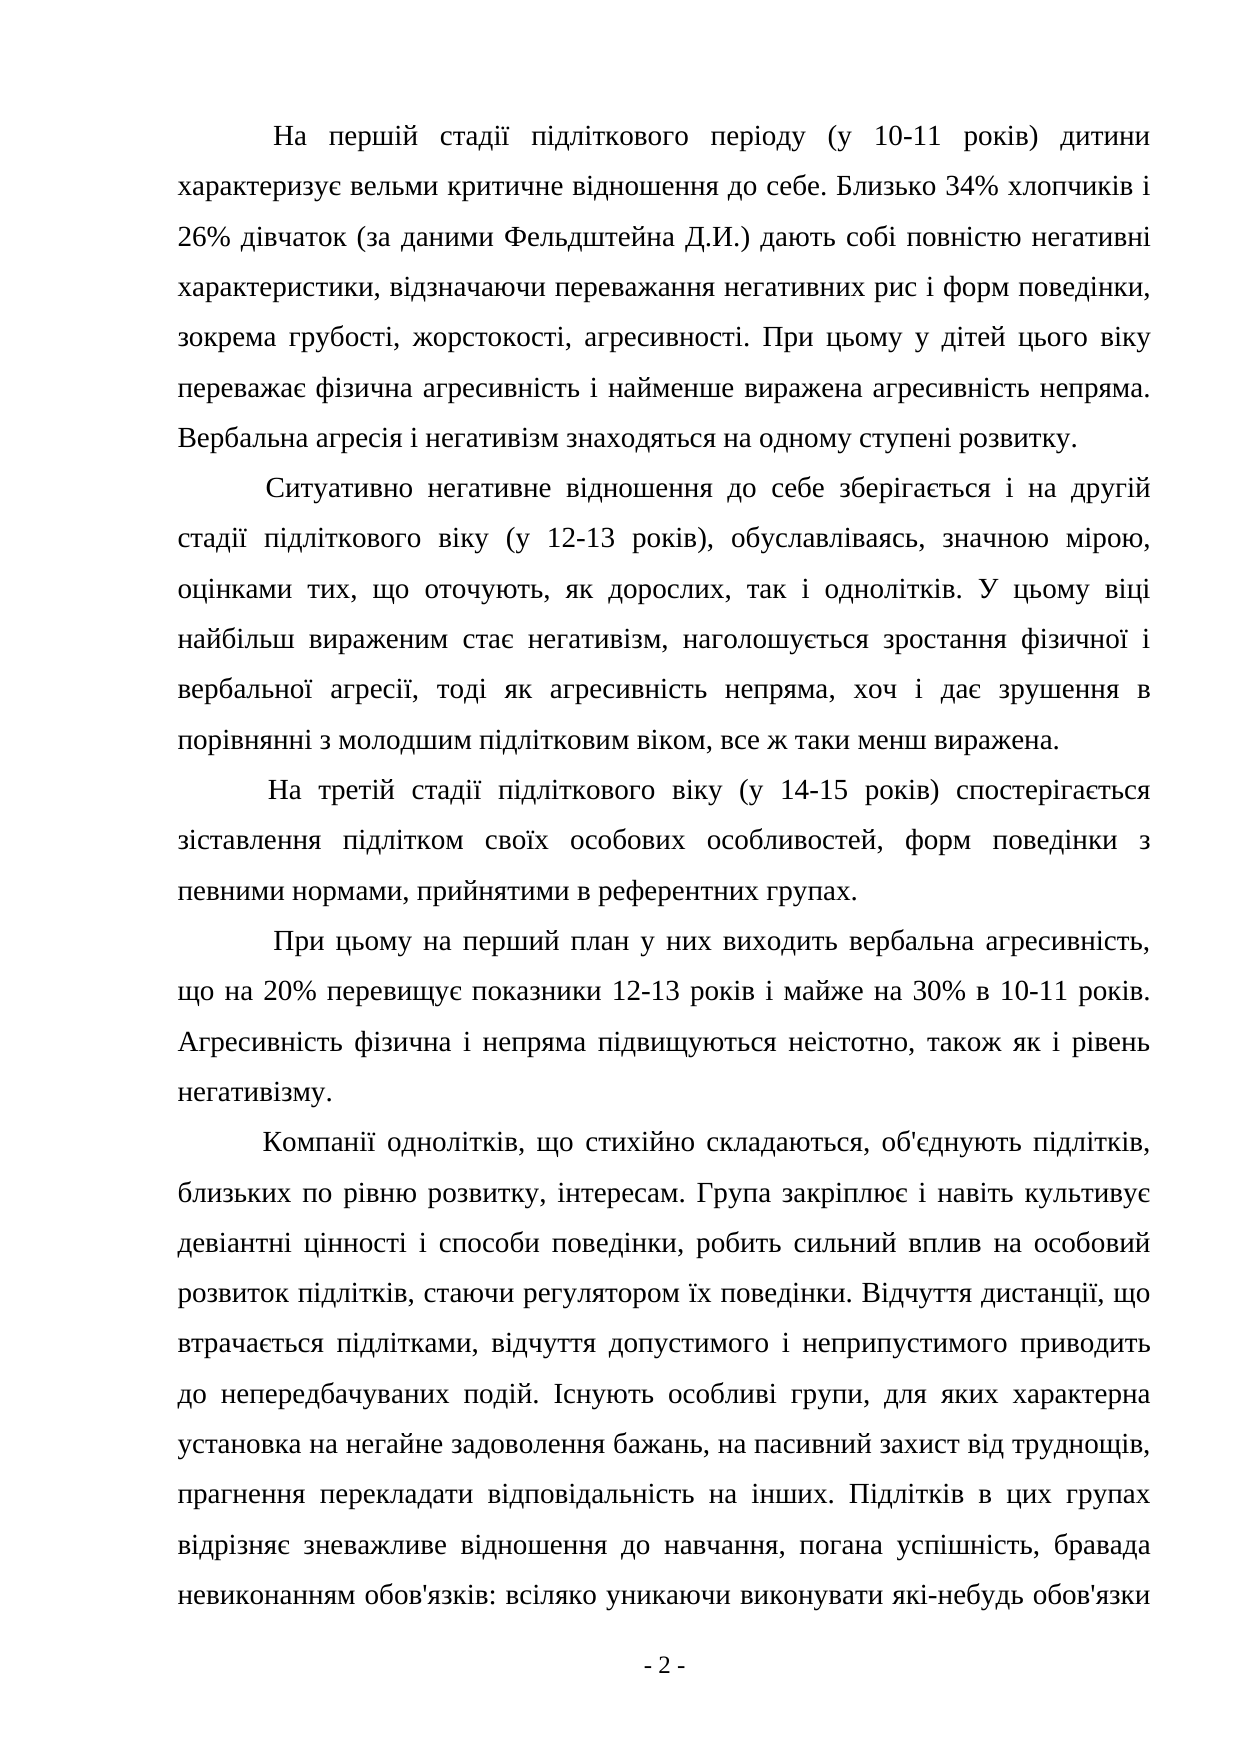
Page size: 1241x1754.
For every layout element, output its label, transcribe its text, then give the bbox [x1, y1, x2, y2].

text Ситуативно негативне відношення до себе зберігається і на другій стадії підліткового віку (у 12-13 років), обуславліваясь, значною мірою, оцінками тих, що оточують, як дорослих, так і однолітків. У цьому віці найбільш вираженим стає негативізм, наголошується зростання фізичної і вербальної агресії, тоді як агресивність непряма, хоч і дає зрушення в порівнянні з молодшим підлітковим віком, все ж таки менш виражена. [177, 470, 1152, 755]
text На третій стадії підліткового віку (у 14-15 років) спостерігається зіставлення підлітком своїх особових особливостей, форм поведінки з певними нормами, прийнятими в референтних групах. [177, 772, 1152, 906]
text При цьому на перший план у них виходить вербальна агресивність, що на 20% перевищує показники 12-13 років і майже на 30% в 10-11 років. Агресивність фізична і непряма підвищуються неістотно, також як і рівень негативізму. [177, 923, 1152, 1108]
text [177, 1124, 1152, 1611]
text На першій стадії підліткового періоду (у 10-11 років) дитини характеризує вельми критичне відношення до себе. Близько 34% хлопчиків і 26% дівчаток (за даними Фельдштейна Д.И.) дають собі повністю негативні характеристики, відзначаючи переважання негативних рис і форм поведінки, зокрема грубості, жорстокості, агресивності. При цьому у дітей цього віку переважає фізична агресивність і найменше виражена агресивність непряма. Вербальна агресія і негативізм знаходяться на одному ступені розвитку. [177, 118, 1152, 453]
